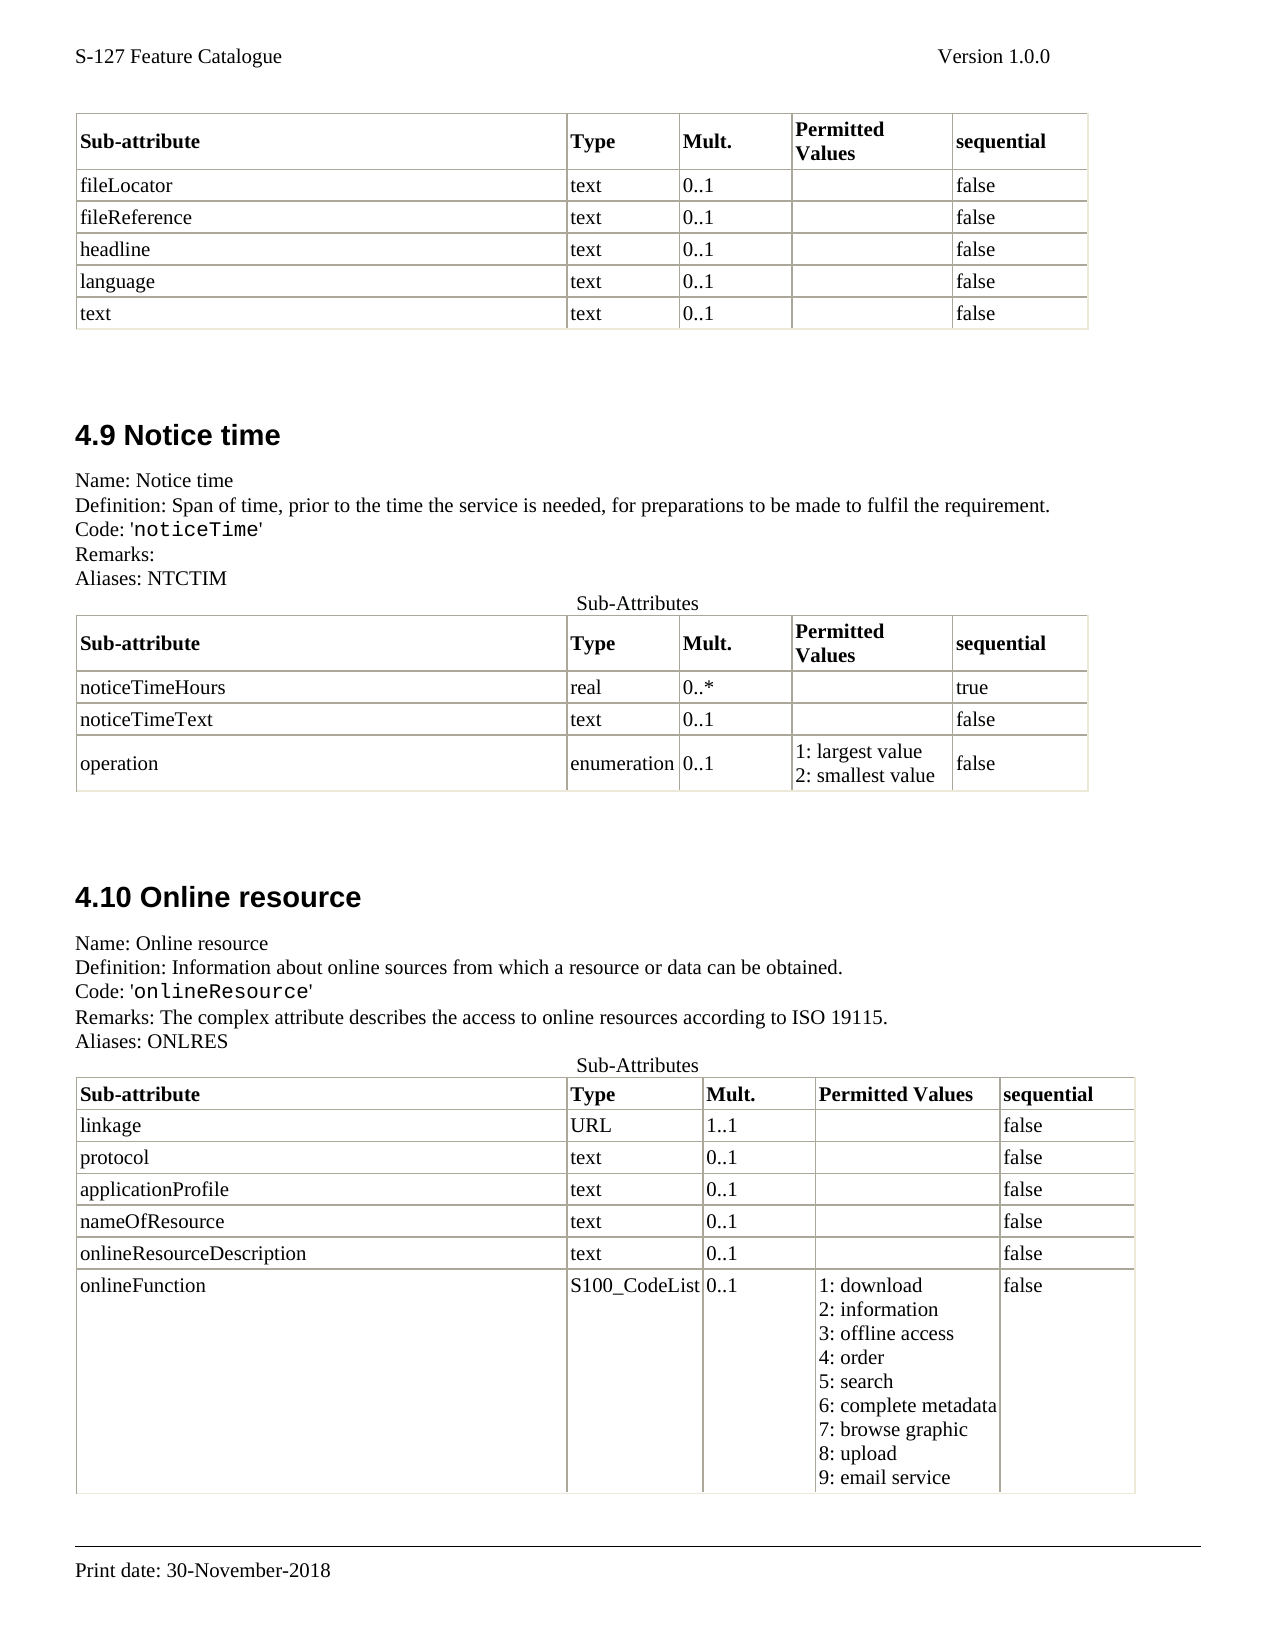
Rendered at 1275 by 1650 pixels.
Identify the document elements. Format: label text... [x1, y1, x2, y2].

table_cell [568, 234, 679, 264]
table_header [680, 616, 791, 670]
subtitle 4.10 Online resource [75, 881, 1200, 914]
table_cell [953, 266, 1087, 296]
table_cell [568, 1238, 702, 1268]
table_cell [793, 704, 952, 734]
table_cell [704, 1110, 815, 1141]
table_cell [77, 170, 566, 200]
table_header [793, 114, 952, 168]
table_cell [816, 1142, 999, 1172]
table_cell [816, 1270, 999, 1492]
text Name: Online resource Definition: Information about online sources from which a resource or data can be obtained. Code: 'onlineResource' Remarks: The complex attribute describes the access to online resources according to ISO 19115. Aliases: ONLRES [75, 931, 1200, 1053]
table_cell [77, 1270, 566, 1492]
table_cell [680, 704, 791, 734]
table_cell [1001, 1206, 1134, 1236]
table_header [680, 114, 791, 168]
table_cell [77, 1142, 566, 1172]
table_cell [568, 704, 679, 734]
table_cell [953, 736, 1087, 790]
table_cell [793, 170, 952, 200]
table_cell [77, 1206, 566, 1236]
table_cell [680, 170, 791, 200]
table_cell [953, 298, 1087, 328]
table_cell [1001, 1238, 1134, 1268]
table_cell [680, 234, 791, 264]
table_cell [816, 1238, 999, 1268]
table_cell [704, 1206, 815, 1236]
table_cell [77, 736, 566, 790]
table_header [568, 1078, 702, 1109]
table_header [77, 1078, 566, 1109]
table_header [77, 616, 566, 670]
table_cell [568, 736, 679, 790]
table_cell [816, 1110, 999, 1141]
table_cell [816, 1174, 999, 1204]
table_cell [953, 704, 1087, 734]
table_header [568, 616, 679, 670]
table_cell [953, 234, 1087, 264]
subtitle 4.9 Notice time [75, 418, 1200, 452]
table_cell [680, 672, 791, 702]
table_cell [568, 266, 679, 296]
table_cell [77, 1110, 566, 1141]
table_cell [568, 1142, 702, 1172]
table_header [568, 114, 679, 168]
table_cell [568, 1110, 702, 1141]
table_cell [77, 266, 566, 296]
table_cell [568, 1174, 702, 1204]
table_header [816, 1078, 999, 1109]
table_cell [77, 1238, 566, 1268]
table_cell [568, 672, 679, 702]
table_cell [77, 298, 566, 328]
text Name: Notice time Definition: Span of time, prior to the time the service is needed, for preparations to be made to fulfil the requirement. Code: 'noticeTime' Remarks: Aliases: NTCTIM [75, 468, 1200, 590]
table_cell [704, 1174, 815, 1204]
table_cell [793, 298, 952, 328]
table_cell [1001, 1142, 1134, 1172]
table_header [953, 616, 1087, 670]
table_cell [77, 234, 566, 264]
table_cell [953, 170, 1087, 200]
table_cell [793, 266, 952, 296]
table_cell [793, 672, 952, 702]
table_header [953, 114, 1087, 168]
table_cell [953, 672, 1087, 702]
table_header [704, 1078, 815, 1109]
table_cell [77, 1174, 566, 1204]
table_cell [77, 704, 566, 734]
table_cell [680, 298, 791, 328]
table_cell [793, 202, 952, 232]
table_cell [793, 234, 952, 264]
text Sub-Attributes [75, 590, 1200, 614]
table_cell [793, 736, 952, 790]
text Sub-Attributes [75, 1053, 1200, 1077]
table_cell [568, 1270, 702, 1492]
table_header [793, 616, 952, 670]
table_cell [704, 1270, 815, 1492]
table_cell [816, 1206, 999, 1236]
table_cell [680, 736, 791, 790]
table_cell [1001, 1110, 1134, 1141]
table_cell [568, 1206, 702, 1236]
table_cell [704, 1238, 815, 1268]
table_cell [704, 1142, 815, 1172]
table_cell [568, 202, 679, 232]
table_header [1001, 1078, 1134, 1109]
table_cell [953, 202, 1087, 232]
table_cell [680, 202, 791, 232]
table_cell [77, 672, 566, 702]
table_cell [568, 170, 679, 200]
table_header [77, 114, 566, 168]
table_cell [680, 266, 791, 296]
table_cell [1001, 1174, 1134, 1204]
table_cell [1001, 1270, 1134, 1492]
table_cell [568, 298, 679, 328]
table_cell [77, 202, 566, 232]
